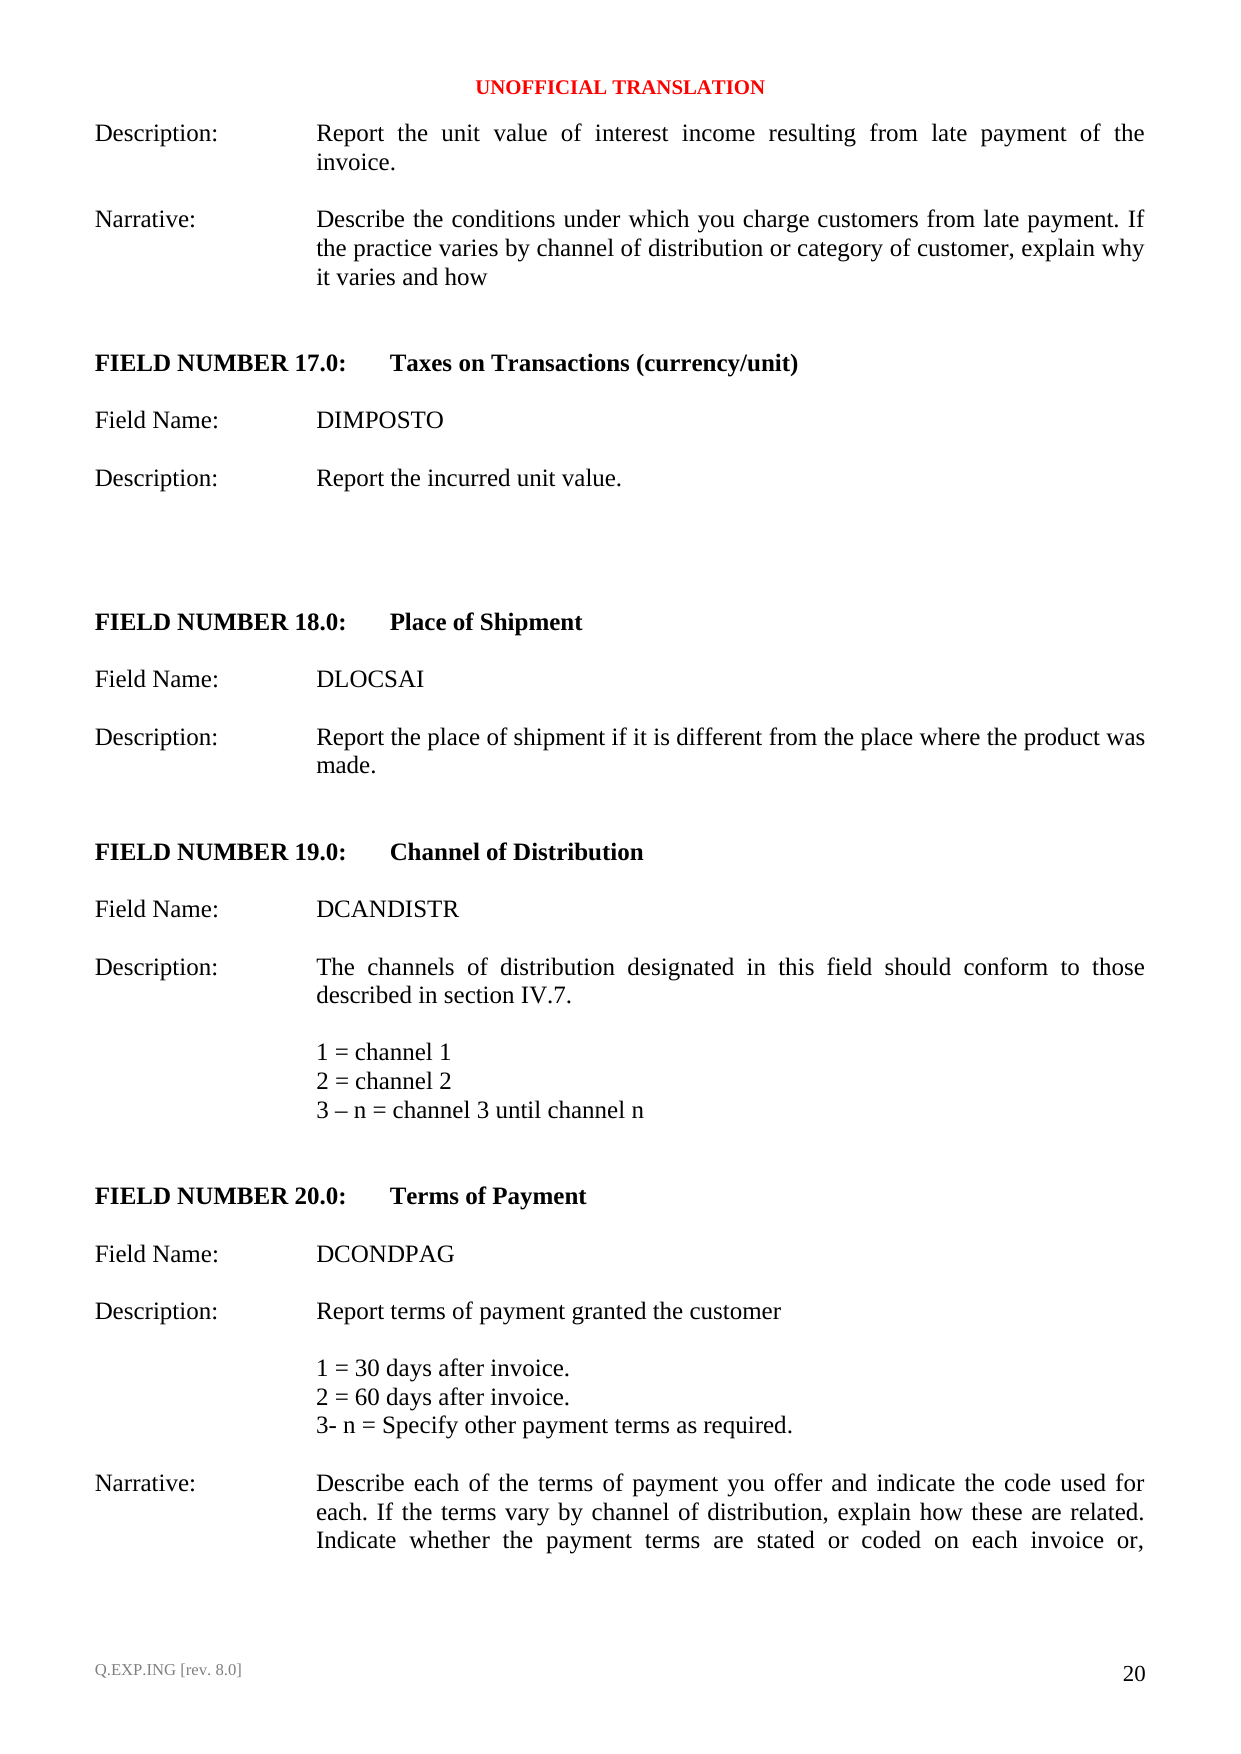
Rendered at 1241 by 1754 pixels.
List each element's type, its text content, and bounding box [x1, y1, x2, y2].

text Field Name: DCONDPAG [94, 1239, 1146, 1267]
text FIELD NUMBER 19.0: Channel of Distribution [94, 837, 1146, 866]
text 2 = 60 days after invoice. [316, 1382, 1146, 1410]
text 3- n = Specify other payment terms as required. [316, 1410, 1146, 1439]
text FIELD NUMBER 18.0: Place of Shipment [94, 607, 1146, 636]
text FIELD NUMBER 17.0: Taxes on Transactions (currency/unit) [94, 348, 1146, 377]
text 2 = channel 2 [94, 1066, 1146, 1095]
text Field Name: DIMPOSTO [94, 406, 1146, 434]
text Field Name: DCANDISTR [94, 894, 1146, 923]
text Description: Report the place of shipment if it is different from the place where the product was made. [94, 722, 1146, 779]
text Description: Report terms of payment granted the customer [94, 1296, 1146, 1325]
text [94, 1468, 1146, 1554]
text FIELD NUMBER 20.0: Terms of Payment [94, 1181, 1146, 1210]
text Narrative: Describe the conditions under which you charge customers from late payment. If the practice varies by channel of distribution or category of customer, explain why it varies and how [94, 204, 1146, 291]
text 1 = channel 1 [316, 1037, 1146, 1066]
text Field Name: DLOCSAI [94, 664, 1146, 693]
text Description: Report the incurred unit value. [94, 463, 1146, 492]
text Description: The channels of distribution designated in this field should conform to those described in section IV.7. [94, 952, 1146, 1009]
text 3 – n = channel 3 until channel n [94, 1095, 1146, 1124]
text 1 = 30 days after invoice. [316, 1353, 1146, 1382]
text Description: Report the unit value of interest income resulting from late payment of the invoice. [94, 118, 1146, 176]
